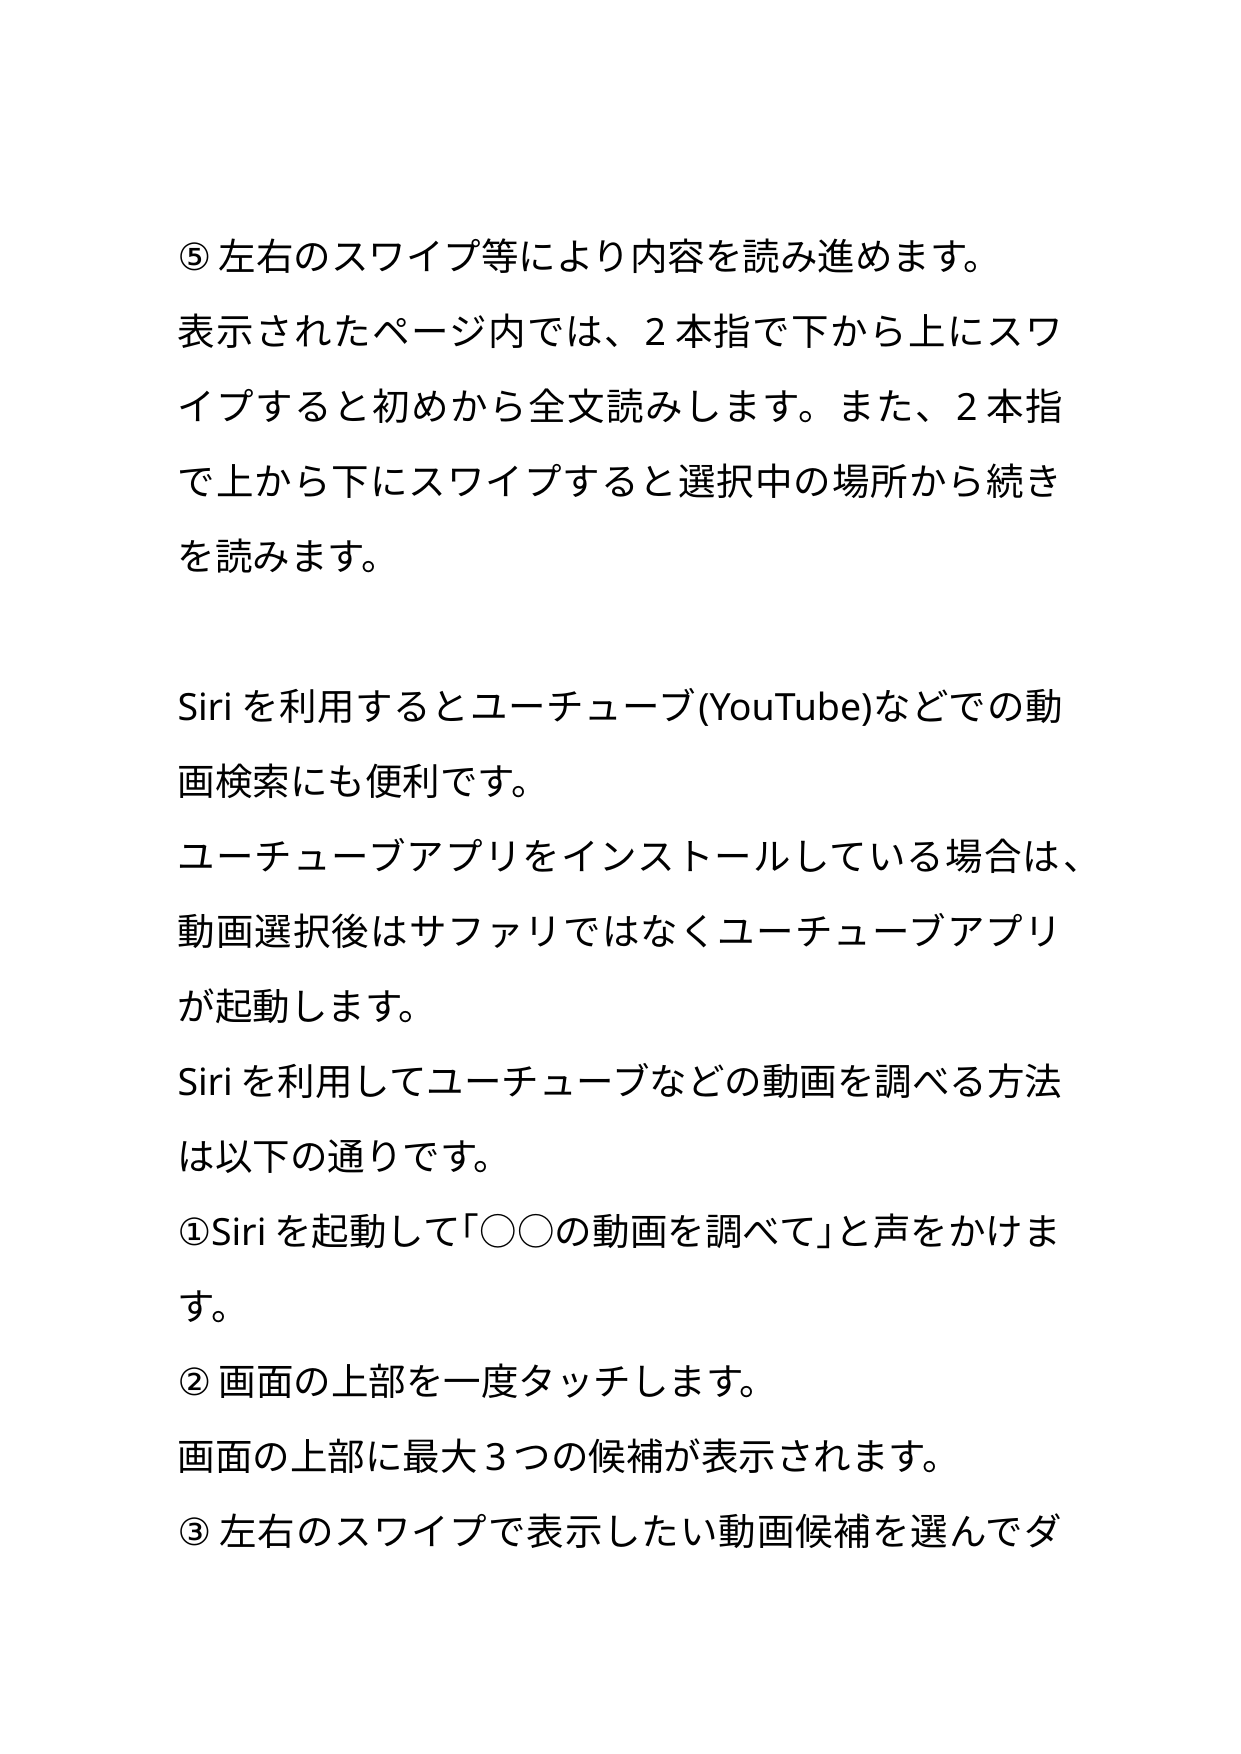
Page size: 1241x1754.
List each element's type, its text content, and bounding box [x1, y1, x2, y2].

text Siriを利用してユーチューブなどの動画を調べる方法は以下の通りです。 [177, 1042, 1063, 1192]
text ①Siriを起動して｢○○の動画を調べて｣と声をかけます。 [177, 1192, 1063, 1342]
text ②画面の上部を一度タッチします。 [177, 1342, 1063, 1417]
text 表示されたページ内では、2本指で下から上にスワイプすると初めから全文読みします。また、2本指で上から下にスワイプすると選択中の場所から続きを読みます。 [177, 292, 1063, 592]
text 画面の上部に最大3つの候補が表示されます。 [177, 1417, 1063, 1492]
text Siriを利用するとユーチューブ(YouTube)などでの動画検索にも便利です。 [177, 667, 1063, 817]
text ユーチューブアプリをインストールしている場合は、動画選択後はサファリではなくユーチューブアプリが起動します。 [177, 817, 1063, 1042]
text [177, 1492, 1063, 1567]
text ⑤左右のスワイプ等により内容を読み進めます。​ [177, 217, 1063, 292]
